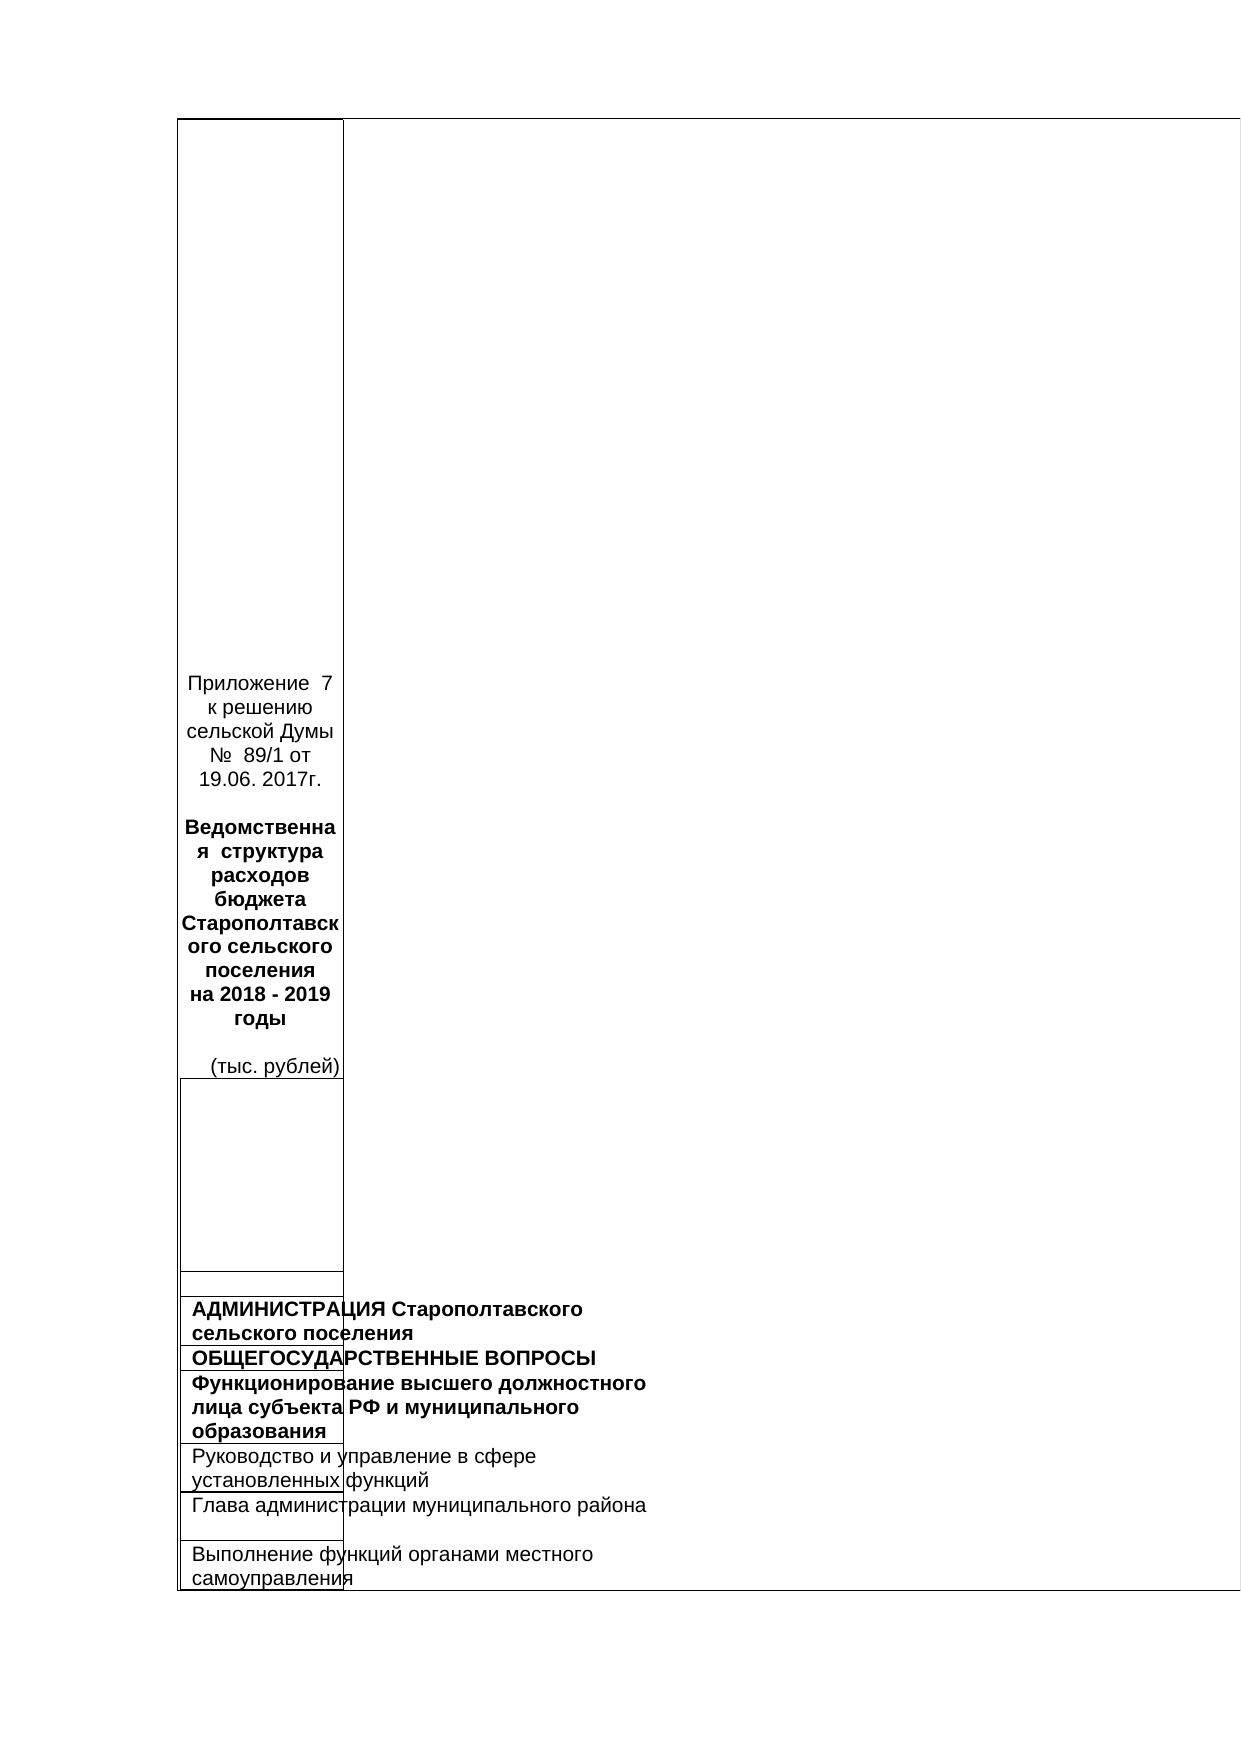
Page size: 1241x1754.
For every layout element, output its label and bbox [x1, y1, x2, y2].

table_cell [178, 120, 343, 1590]
table_cell [344, 119, 1240, 1590]
